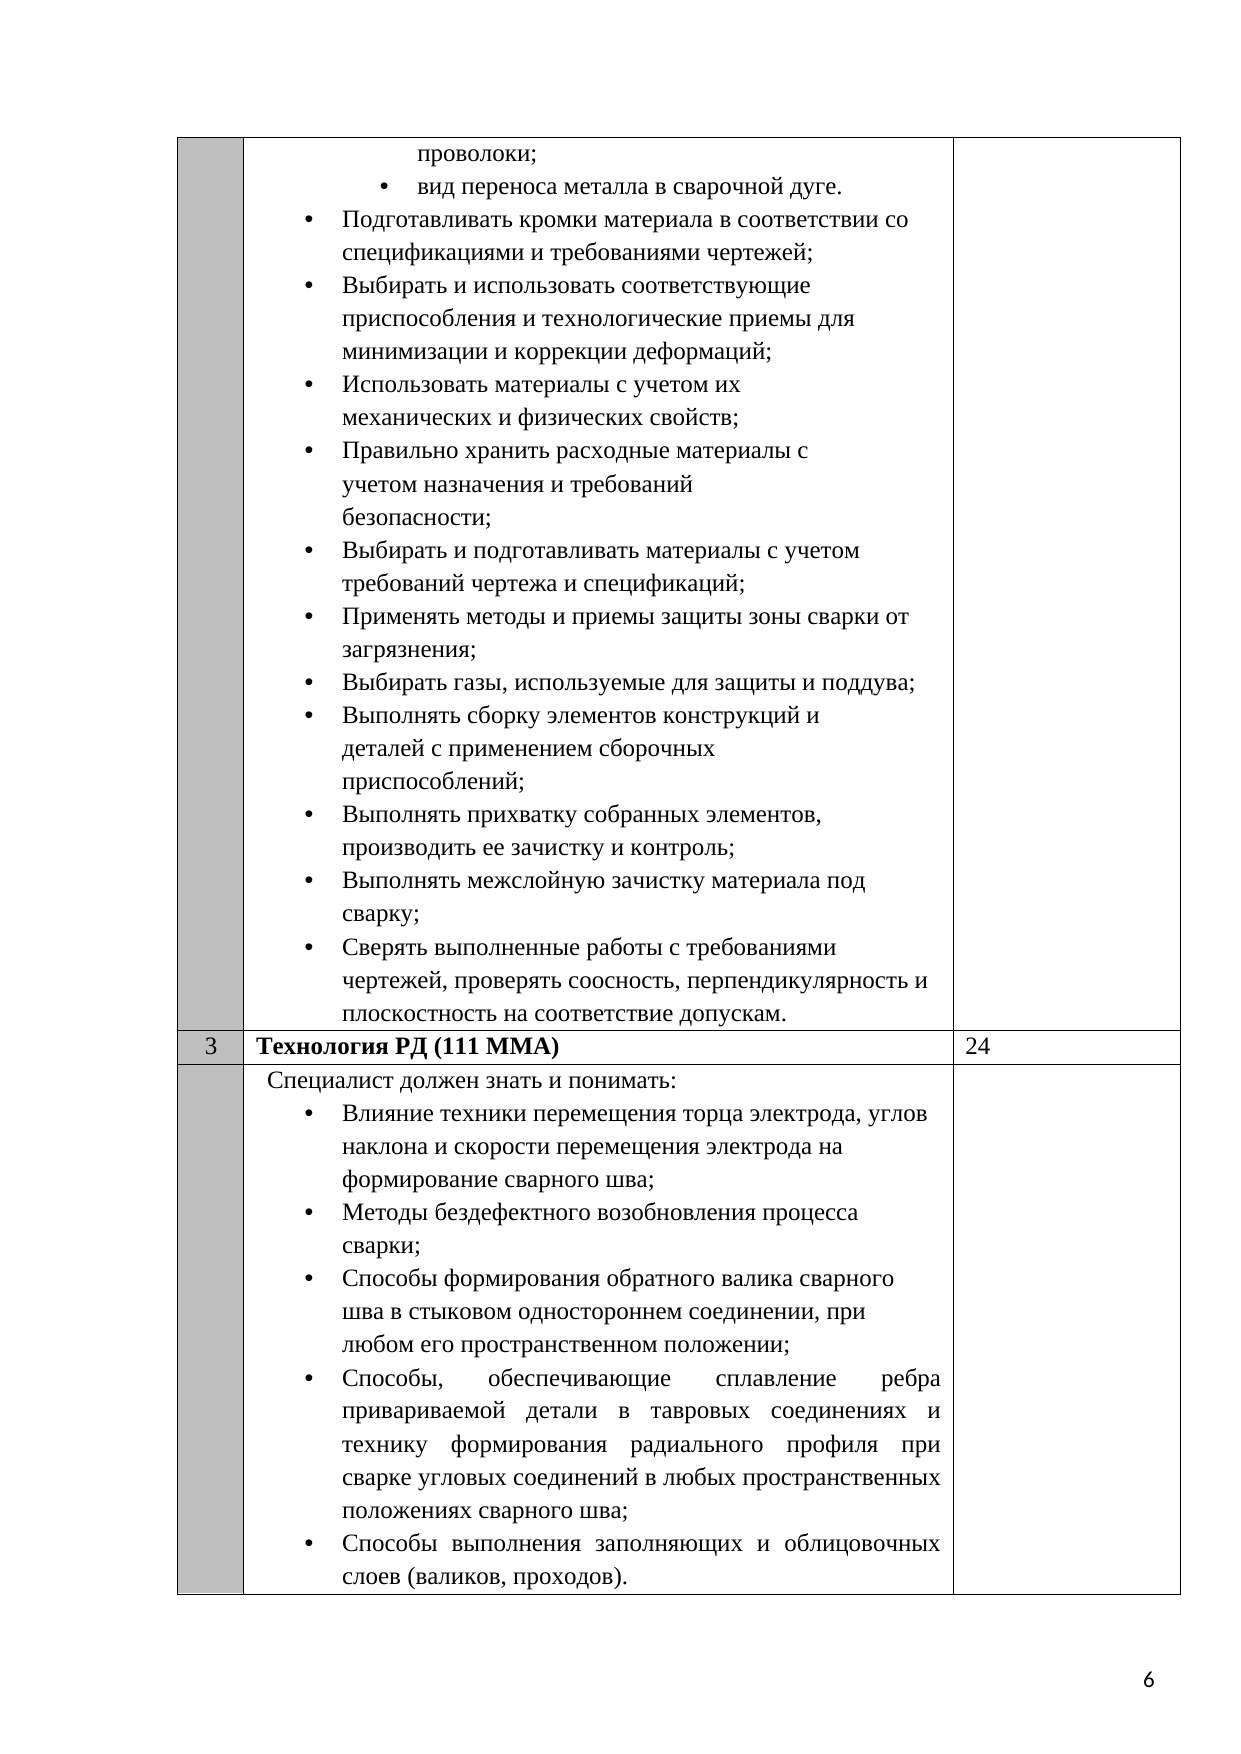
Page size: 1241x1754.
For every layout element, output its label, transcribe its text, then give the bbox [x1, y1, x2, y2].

table_cell [954, 1065, 1180, 1593]
table_cell [954, 138, 1180, 1030]
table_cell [244, 138, 953, 1030]
table_cell 3 [178, 1031, 243, 1064]
table_cell [178, 1065, 243, 1593]
table_cell Специалист должен знать и понимать: Влияние техники перемещения торца электрода, углов наклона и скорости перемещения электрода на формирование сварного шва; Методы бездефектного возобновления процесса сварки; Способы формирования обратного валика сварного шва в стыковом одностороннем соединении, при любом его пространственном положении; Способы, обеспечивающие сплавление ребра привариваемой детали в тавровых соединениях и технику формирования радиального профиля при сварке угловых соединений в любых пространственных положениях сварного шва; Способы выполнения заполняющих и облицовочных слоев (валиков, проходов). [244, 1065, 953, 1593]
table_cell 24 [954, 1031, 1180, 1064]
table_cell Технология РД (111 ММА) [244, 1031, 953, 1064]
table_cell [178, 138, 243, 1030]
